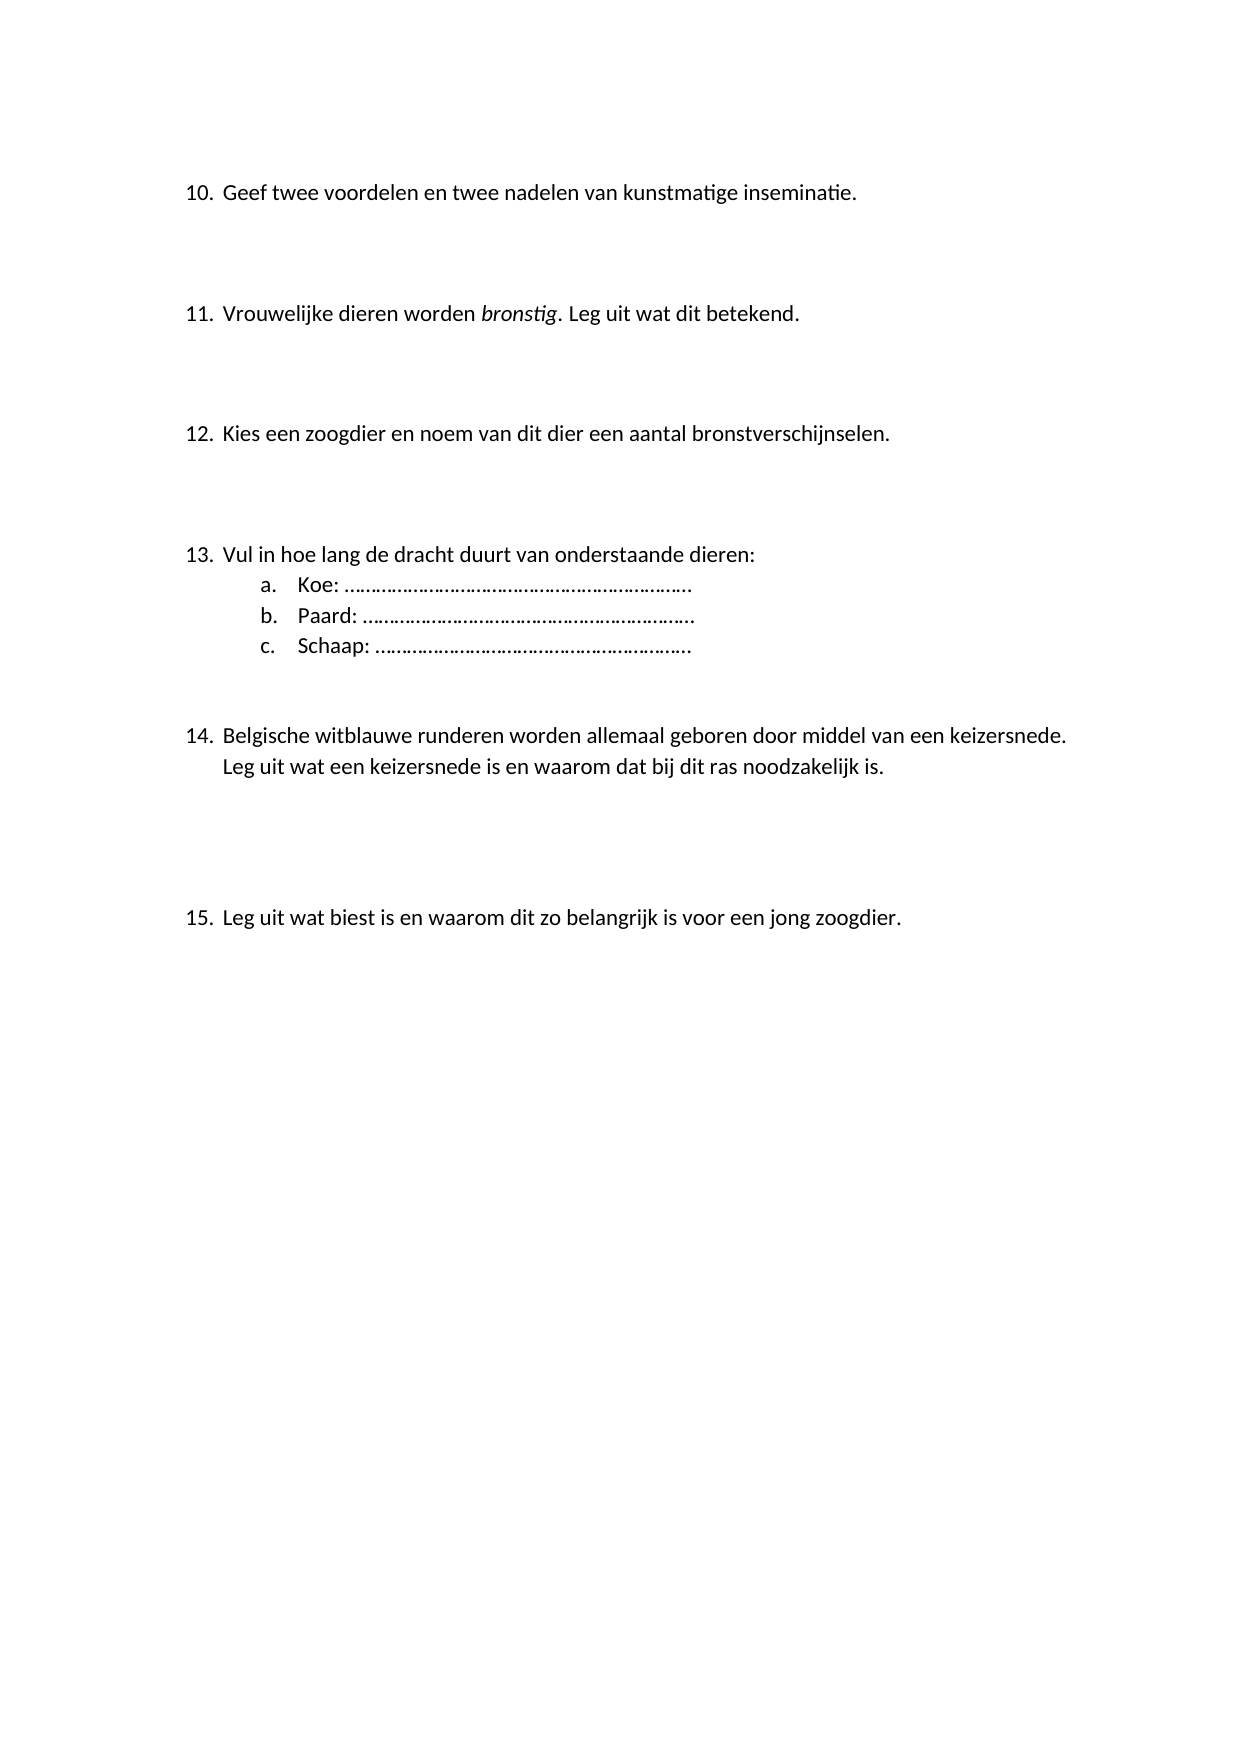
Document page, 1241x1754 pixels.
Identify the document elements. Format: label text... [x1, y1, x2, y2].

list Schaap: …………………………………………………… [260, 631, 1093, 659]
list Belgische witblauwe runderen worden allemaal geboren door middel van een keizersnede. Leg uit wat een keizersnede is en waarom dat bij dit ras noodzakelijk is. [185, 722, 1093, 780]
list Leg uit wat biest is en waarom dit zo belangrijk is voor een jong zoogdier. [185, 903, 1093, 931]
list Paard: ……………………………………………………… [260, 601, 1093, 629]
list Geef twee voordelen en twee nadelen van kunstmatige inseminatie. [185, 178, 1093, 206]
list Vrouwelijke dieren worden bronstig. Leg uit wat dit betekend. [185, 299, 1093, 327]
list Vul in hoe lang de dracht duurt van onderstaande dieren: [185, 540, 1093, 568]
list Kies een zoogdier en noem van dit dier een aantal bronstverschijnselen. [185, 419, 1093, 447]
list Koe: ………………………………………………………… [260, 571, 1093, 598]
